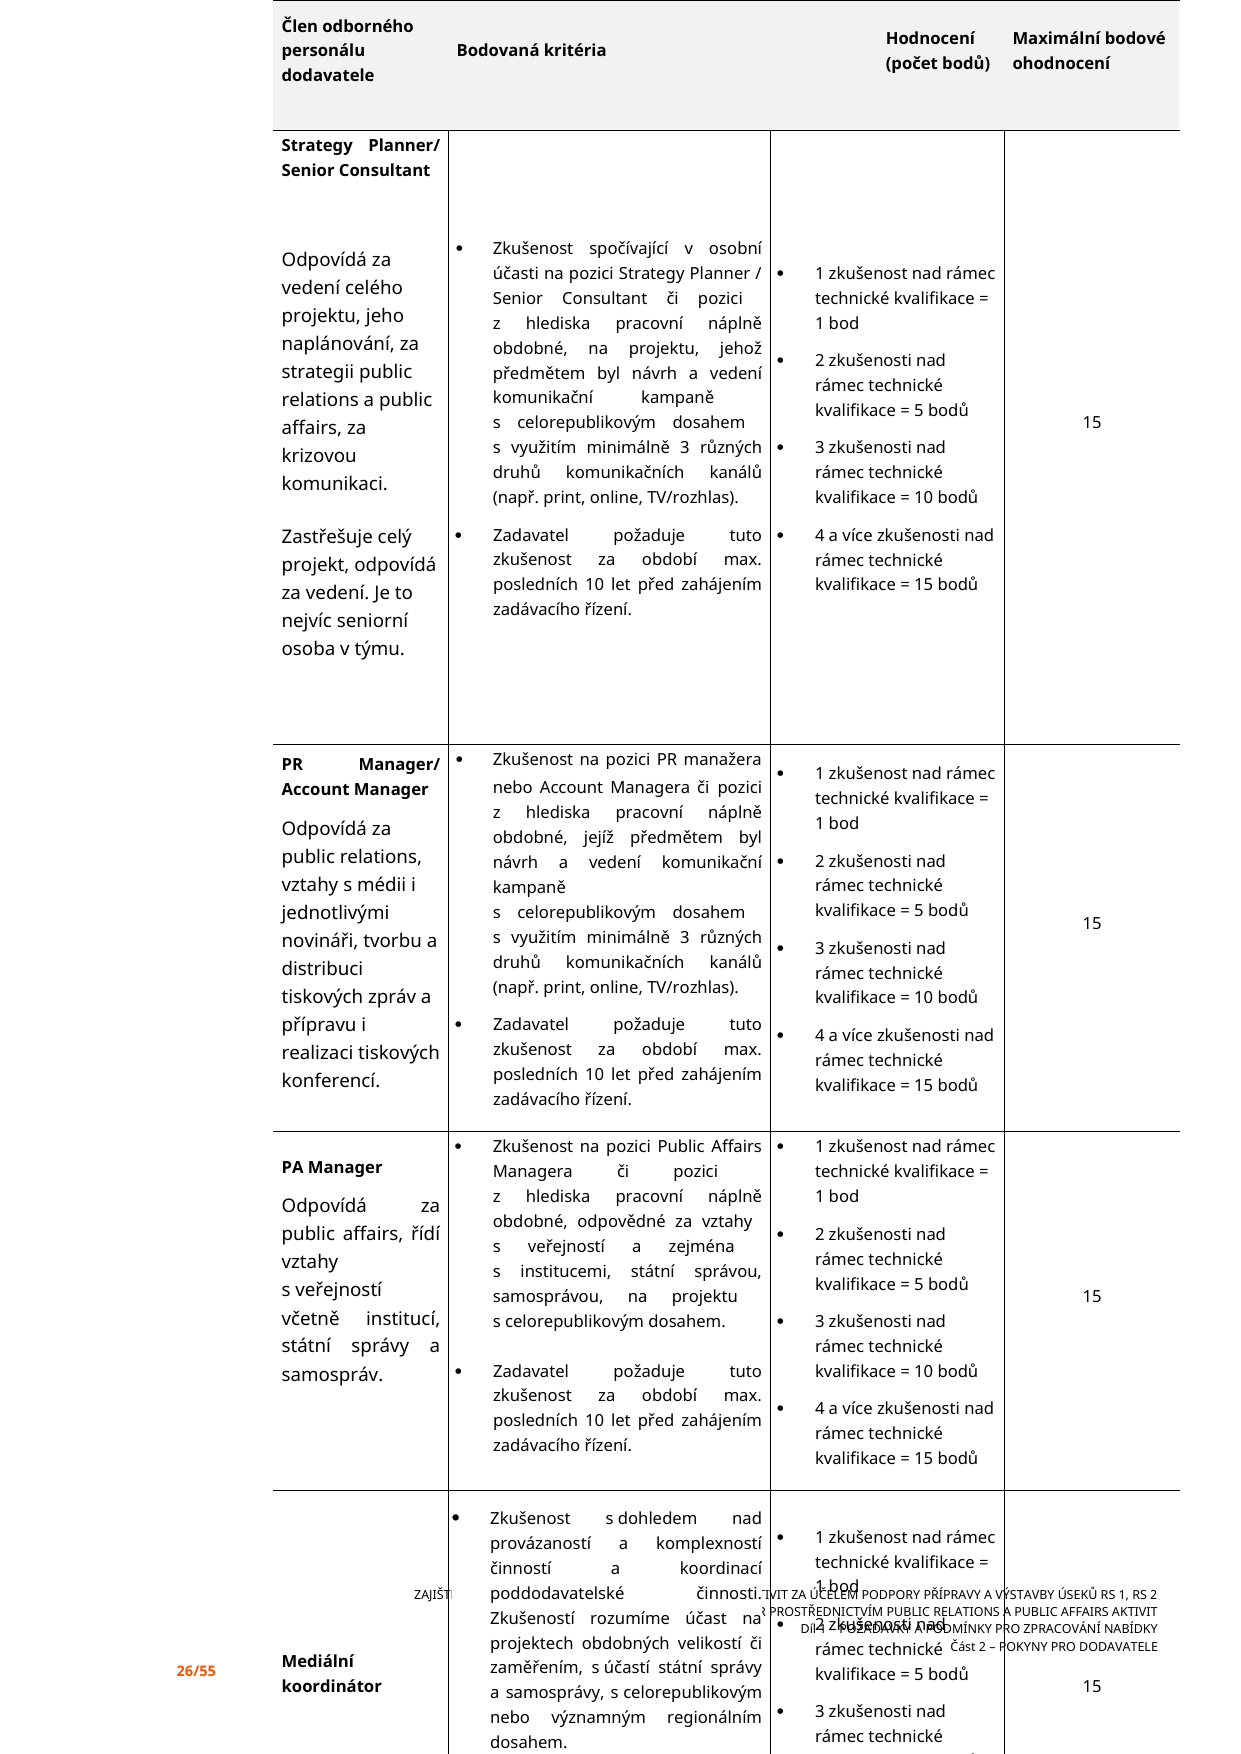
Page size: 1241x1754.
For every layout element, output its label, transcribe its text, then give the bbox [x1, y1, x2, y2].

table_cell Zkušenost spočívající v osobní účasti na pozici Strategy Planner / Senior Consultant či pozici z hlediska pracovní náplně obdobné, na projektu, jehož předmětem byl návrh a vedení komunikační kampaně s celorepublikovým dosahem s využitím minimálně 3 různých druhů komunikačních kanálů (např. print, online, TV/rozhlas). Zadavatel požaduje tuto zkušenost za období max. posledních 10 let před zahájením zadávacího řízení. [449, 131, 770, 744]
table_cell 1 zkušenost nad rámec technické kvalifikace = 1 bod 2 zkušenosti nad rámec technické kvalifikace = 5 bodů 3 zkušenosti nad rámec technické kvalifikace = 10 bodů 4 a více zkušenosti nad rámec technické kvalifikace = 15 bodů [771, 1132, 1004, 1490]
table_cell 15 [1005, 1132, 1179, 1490]
table_cell 15 [1005, 131, 1179, 744]
table_cell Zkušenost na pozici PR manažera nebo Account Managera či pozici z hlediska pracovní náplně obdobné, jejíž předmětem byl návrh a vedení komunikační kampaně s celorepublikovým dosahem s využitím minimálně 3 různých druhů komunikačních kanálů (např. print, online, TV/rozhlas). Zadavatel požaduje tuto zkušenost za období max. posledních 10 let před zahájením zadávacího řízení. [449, 745, 770, 1131]
table_header Maximální bodové ohodnocení [1004, 1, 1179, 130]
table_cell 1 zkušenost nad rámec technické kvalifikace = 1 bod 2 zkušenosti nad rámec technické kvalifikace = 5 bodů 3 zkušenosti nad rámec technické kvalifikace = 10 bodů 4 a více zkušenosti nad rámec technické kvalifikace = 15 bodů [771, 131, 1004, 744]
table_cell 15 [1005, 745, 1179, 1131]
table_header Hodnocení (počet bodů) [770, 1, 1004, 130]
table_cell PA Manager Odpovídá za public affairs, řídí vztahy s veřejností včetně institucí, státní správy a samospráv. [273, 1132, 448, 1490]
table_cell Zkušenost na pozici Public Affairs Managera či pozici z hlediska pracovní náplně obdobné, odpovědné za vztahy s veřejností a zejména s institucemi, státní správou, samosprávou, na projektu s celorepublikovým dosahem. Zadavatel požaduje tuto zkušenost za období max. posledních 10 let před zahájením zadávacího řízení. [449, 1132, 770, 1490]
table_header Bodovaná kritéria [448, 1, 770, 130]
table_cell 1 zkušenost nad rámec technické kvalifikace = 1 bod 2 zkušenosti nad rámec technické kvalifikace = 5 bodů 3 zkušenosti nad rámec technické kvalifikace = 10 bodů 4 a více zkušenosti nad rámec technické kvalifikace = 15 bodů [771, 1491, 1004, 1754]
table_cell Mediální koordinátor [273, 1491, 448, 1754]
table_cell Zkušenost s dohledem nad provázaností a komplexností činností a koordinací poddodavatelské činnosti. Zkušeností rozumíme účast na projektech obdobných velikostí či zaměřením, s účastí státní správy a samosprávy, s celorepublikovým nebo významným regionálním dosahem. Zadavatel požaduje tuto zkušenost za období max. posledních 10 let před zahájením zadávacího řízení. [449, 1491, 770, 1754]
table_cell 15 [1005, 1491, 1179, 1754]
table_cell 1 zkušenost nad rámec technické kvalifikace = 1 bod 2 zkušenosti nad rámec technické kvalifikace = 5 bodů 3 zkušenosti nad rámec technické kvalifikace = 10 bodů 4 a více zkušenosti nad rámec technické kvalifikace = 15 bodů [771, 745, 1004, 1131]
table_cell Strategy Planner/ Senior Consultant Odpovídá za vedení celého projektu, jeho naplánování, za strategii public relations a public affairs, za krizovou komunikaci. Zastřešuje celý projekt, odpovídá za vedení. Je to nejvíc seniorní osoba v týmu. [273, 131, 448, 744]
table_cell PR Manager/ Account Manager Odpovídá za public relations, vztahy s médii i jednotlivými novináři, tvorbu a distribuci tiskových zpráv a přípravu i realizaci tiskových konferencí. [273, 745, 448, 1131]
table_header Člen odborného personálu dodavatele [273, 1, 448, 130]
